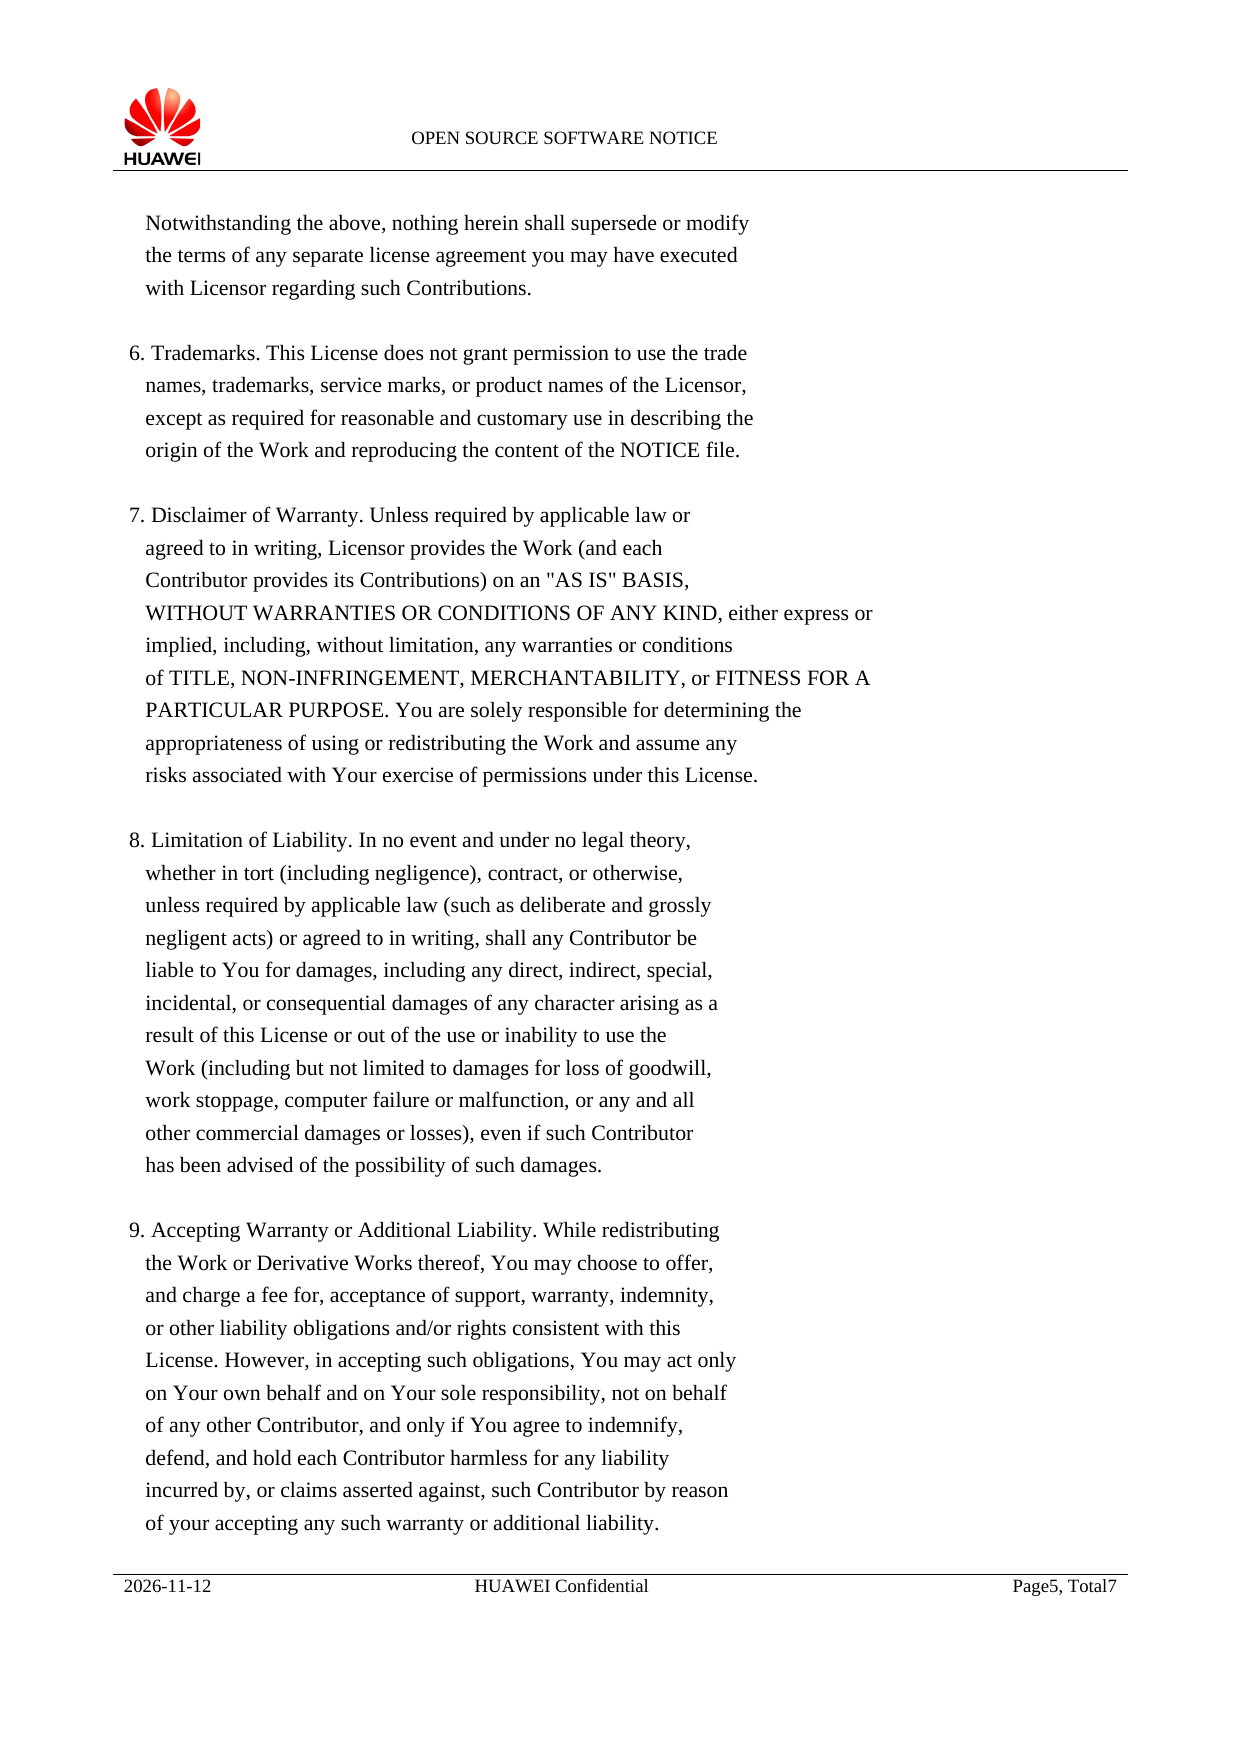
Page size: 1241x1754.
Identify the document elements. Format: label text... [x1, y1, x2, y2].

picture [124, 88, 201, 165]
